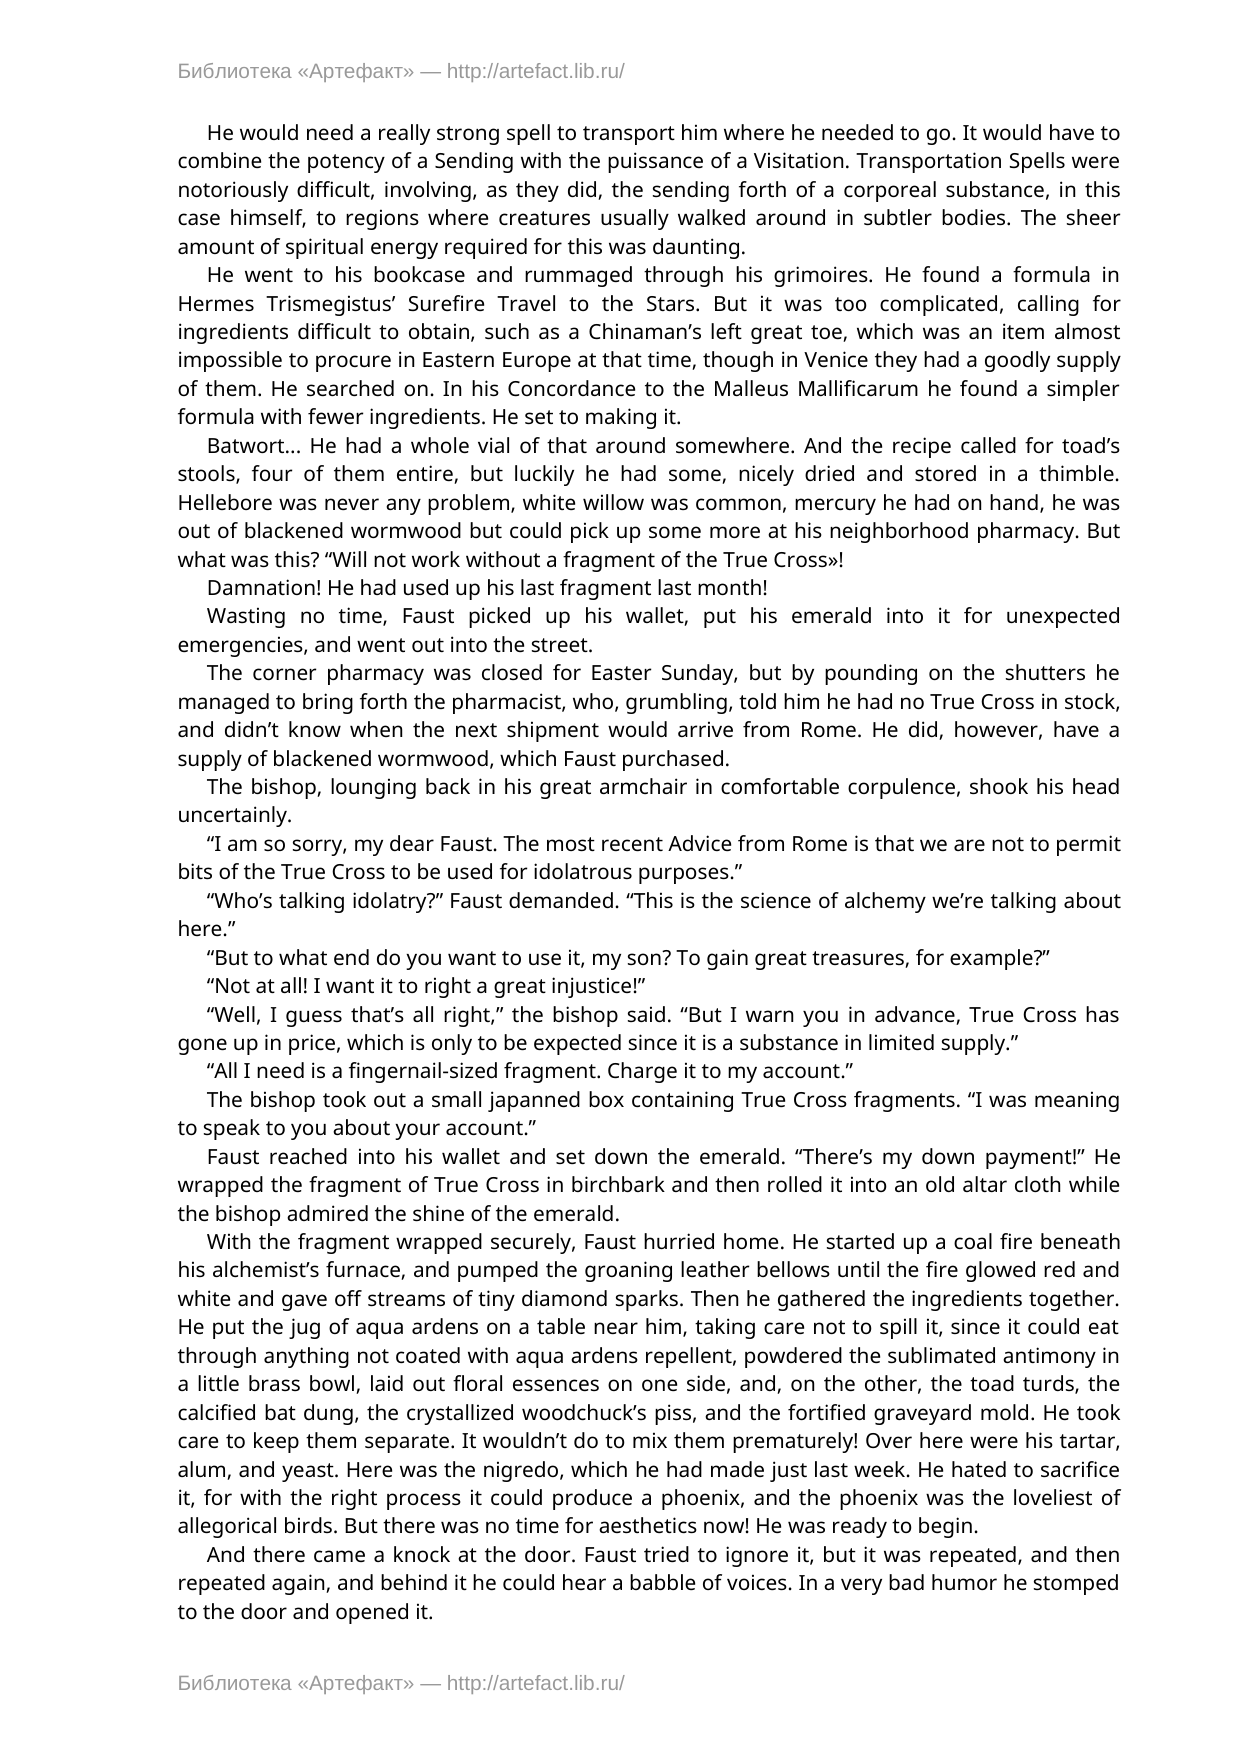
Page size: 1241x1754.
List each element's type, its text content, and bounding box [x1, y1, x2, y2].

text Batwort... He had a whole vial of that around somewhere. And the recipe called for toad’s stools, four of them entire, but luckily he had some, nicely dried and stored in a thimble. Hellebore was never any problem, white willow was common, mercury he had on hand, he was out of blackened wormwood but could pick up some more at his neighborhood pharmacy. But what was this? “Will not work without a fragment of the True Cross»! [177, 431, 1122, 573]
text He went to his bookcase and rummaged through his grimoires. He found a formula in Hermes Trismegistus’ Surefire Travel to the Stars. But it was too complicated, calling for ingredients difficult to obtain, such as a Chinaman’s left great toe, which was an item almost impossible to procure in Eastern Europe at that time, though in Venice they had a goodly supply of them. He searched on. In his Concordance to the Malleus Mallificarum he found a simpler formula with fewer ingredients. He set to making it. [177, 260, 1122, 431]
text The bishop, lounging back in his great armchair in comfortable corpulence, shook his head uncertainly. [177, 772, 1122, 829]
text Wasting no time, Faust picked up his wallet, put his emerald into it for unexpected emergencies, and went out into the street. [177, 602, 1122, 658]
text With the fragment wrapped securely, Faust hurried home. He started up a coal fire beneath his alchemist’s furnace, and pumped the groaning leather bellows until the fire glowed red and white and gave off streams of tiny diamond sparks. Then he gathered the ingredients together. He put the jug of aqua ardens on a table near him, taking care not to spill it, since it could eat through anything not coated with aqua ardens repellent, powdered the sublimated antimony in a little brass bowl, laid out floral essences on one side, and, on the other, the toad turds, the calcified bat dung, the crystallized woodchuck’s piss, and the fortified graveyard mold. He took care to keep them separate. It wouldn’t do to mix them prematurely! Over here were his tartar, alum, and yeast. Here was the nigredo, which he had made just last week. He hated to sacrifice it, for with the right process it could produce a phoenix, and the phoenix was the loveliest of allegorical birds. But there was no time for aesthetics now! He was ready to begin. [177, 1227, 1122, 1540]
text “Who’s talking idolatry?” Faust demanded. “This is the science of alchemy we’re talking about here.” [177, 886, 1122, 943]
text He would need a really strong spell to transport him where he needed to go. It would have to combine the potency of a Sending with the puissance of a Visitation. Transportation Spells were notoriously difficult, involving, as they did, the sending forth of a corporeal substance, in this case himself, to regions where creatures usually walked around in subtler bodies. The sheer amount of spiritual energy required for this was daunting. [177, 118, 1122, 260]
text “Well, I guess that’s all right,” the bishop said. “But I warn you in advance, True Cross has gone up in price, which is only to be expected since it is a substance in limited supply.” [177, 1000, 1122, 1057]
text Faust reached into his wallet and set down the emerald. “There’s my down payment!” He wrapped the fragment of True Cross in birchbark and then rolled it into an old altar cloth while the bishop admired the shine of the emerald. [177, 1142, 1122, 1227]
text “All I need is a fingernail-sized fragment. Charge it to my account.” [177, 1057, 1122, 1085]
text Damnation! He had used up his last fragment last month! [177, 573, 1122, 602]
text The corner pharmacy was closed for Easter Sunday, but by pounding on the shutters he managed to bring forth the pharmacist, who, grumbling, told him he had no True Cross in stock, and didn’t know when the next shipment would arrive from Rome. He did, however, have a supply of blackened wormwood, which Faust purchased. [177, 658, 1122, 772]
text “I am so sorry, my dear Faust. The most recent Advice from Rome is that we are not to permit bits of the True Cross to be used for idolatrous purposes.” [177, 829, 1122, 886]
text “Not at all! I want it to right a great injustice!” [177, 971, 1122, 1000]
text “But to what end do you want to use it, my son? To gain great treasures, for example?” [177, 943, 1122, 971]
text The bishop took out a small japanned box containing True Cross fragments. “I was meaning to speak to you about your account.” [177, 1085, 1122, 1142]
text And there came a knock at the door. Faust tried to ignore it, but it was repeated, and then repeated again, and behind it he could hear a babble of voices. In a very bad humor he stomped to the door and opened it. [177, 1540, 1122, 1625]
